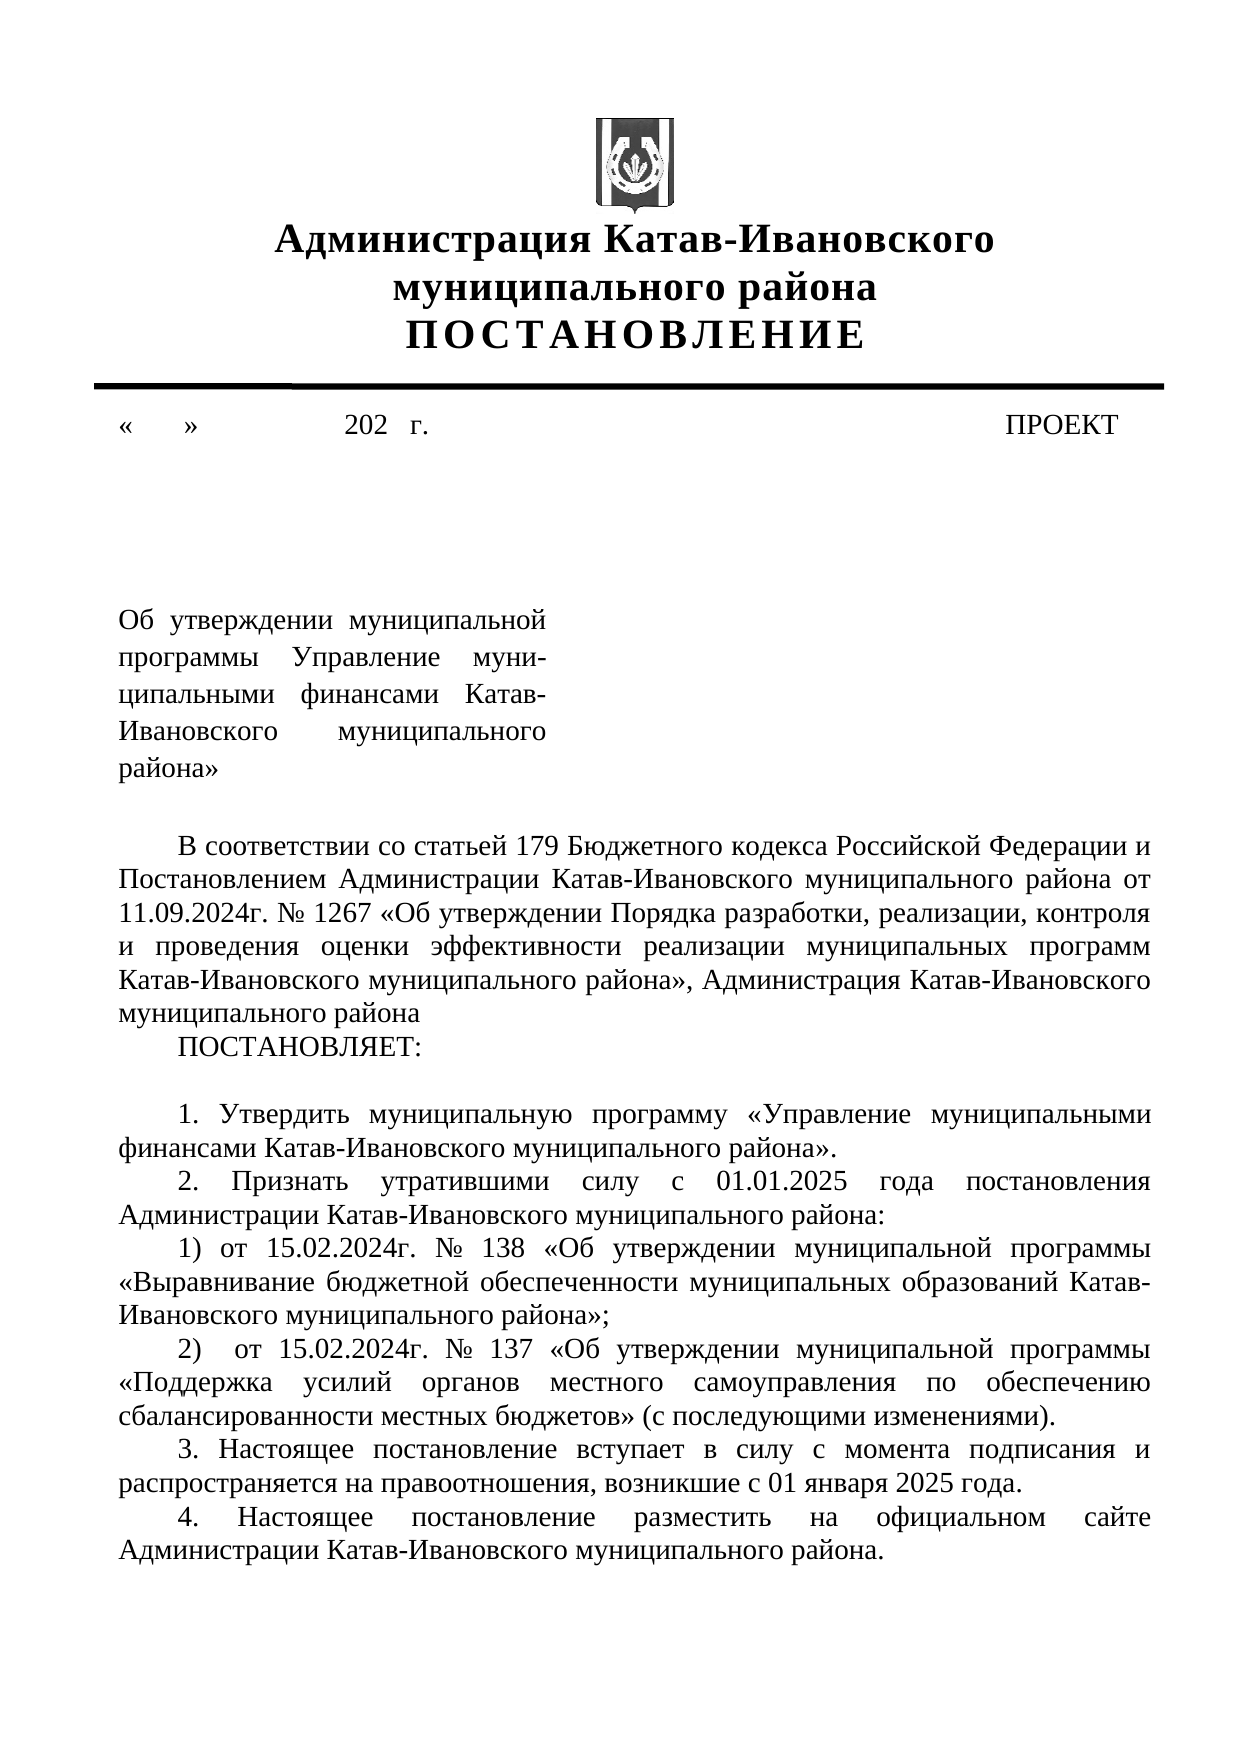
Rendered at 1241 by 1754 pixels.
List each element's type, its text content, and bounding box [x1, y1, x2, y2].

text 2. Признать утратившими силу с 01.01.2025 года постановления Администрации Катав-Ивановского муниципального района: [118, 1163, 1152, 1230]
text Об утверждении муниципальной программы Управление муни-ципальными финансами Катав-Ивановского муниципального района» [118, 602, 547, 784]
text 3. Настоящее постановление вступает в силу с момента подписания и распространяется на правоотношения, возникшие с 01 января 2025 года. [118, 1432, 1152, 1499]
text 2) от 15.02.2024г. № 137 «Об утверждении муниципальной программы «Поддержка усилий органов местного самоуправления по обеспечению сбалансированности местных бюджетов» (с последующими изменениями). [118, 1331, 1152, 1432]
text 4. Настоящее постановление разместить на официальном сайте Администрации Катав-Ивановского муниципального района. [118, 1499, 1152, 1566]
text муниципального района [118, 261, 1152, 309]
text « » 202 г. ПРОЕКТ [118, 407, 1152, 441]
text 1) от 15.02.2024г. № 138 «Об утверждении муниципальной программы «Выравнивание бюджетной обеспеченности муниципальных образований Катав-Ивановского муниципального района»; [118, 1230, 1152, 1331]
text ПОСТАНОВЛЯЕТ: [118, 1029, 1152, 1063]
text ПОСТАНОВЛЕНИЕ [118, 309, 1152, 357]
text Администрация Катав-Ивановского [118, 213, 1152, 261]
text В соответствии со статьей 179 Бюджетного кодекса Российской Федерации и Постановлением Администрации Катав-Ивановского муниципального района от 11.09.2024г. № 1267 «Об утверждении Порядка разработки, реализации, контроля и проведения оценки эффективности реализации муниципальных программ Катав-Ивановского муниципального района», Администрация Катав-Ивановского муниципального района [118, 828, 1152, 1029]
picture [596, 118, 674, 214]
text 1. Утвердить муниципальную программу «Управление муниципальными финансами Катав-Ивановского муниципального района». [118, 1096, 1152, 1163]
